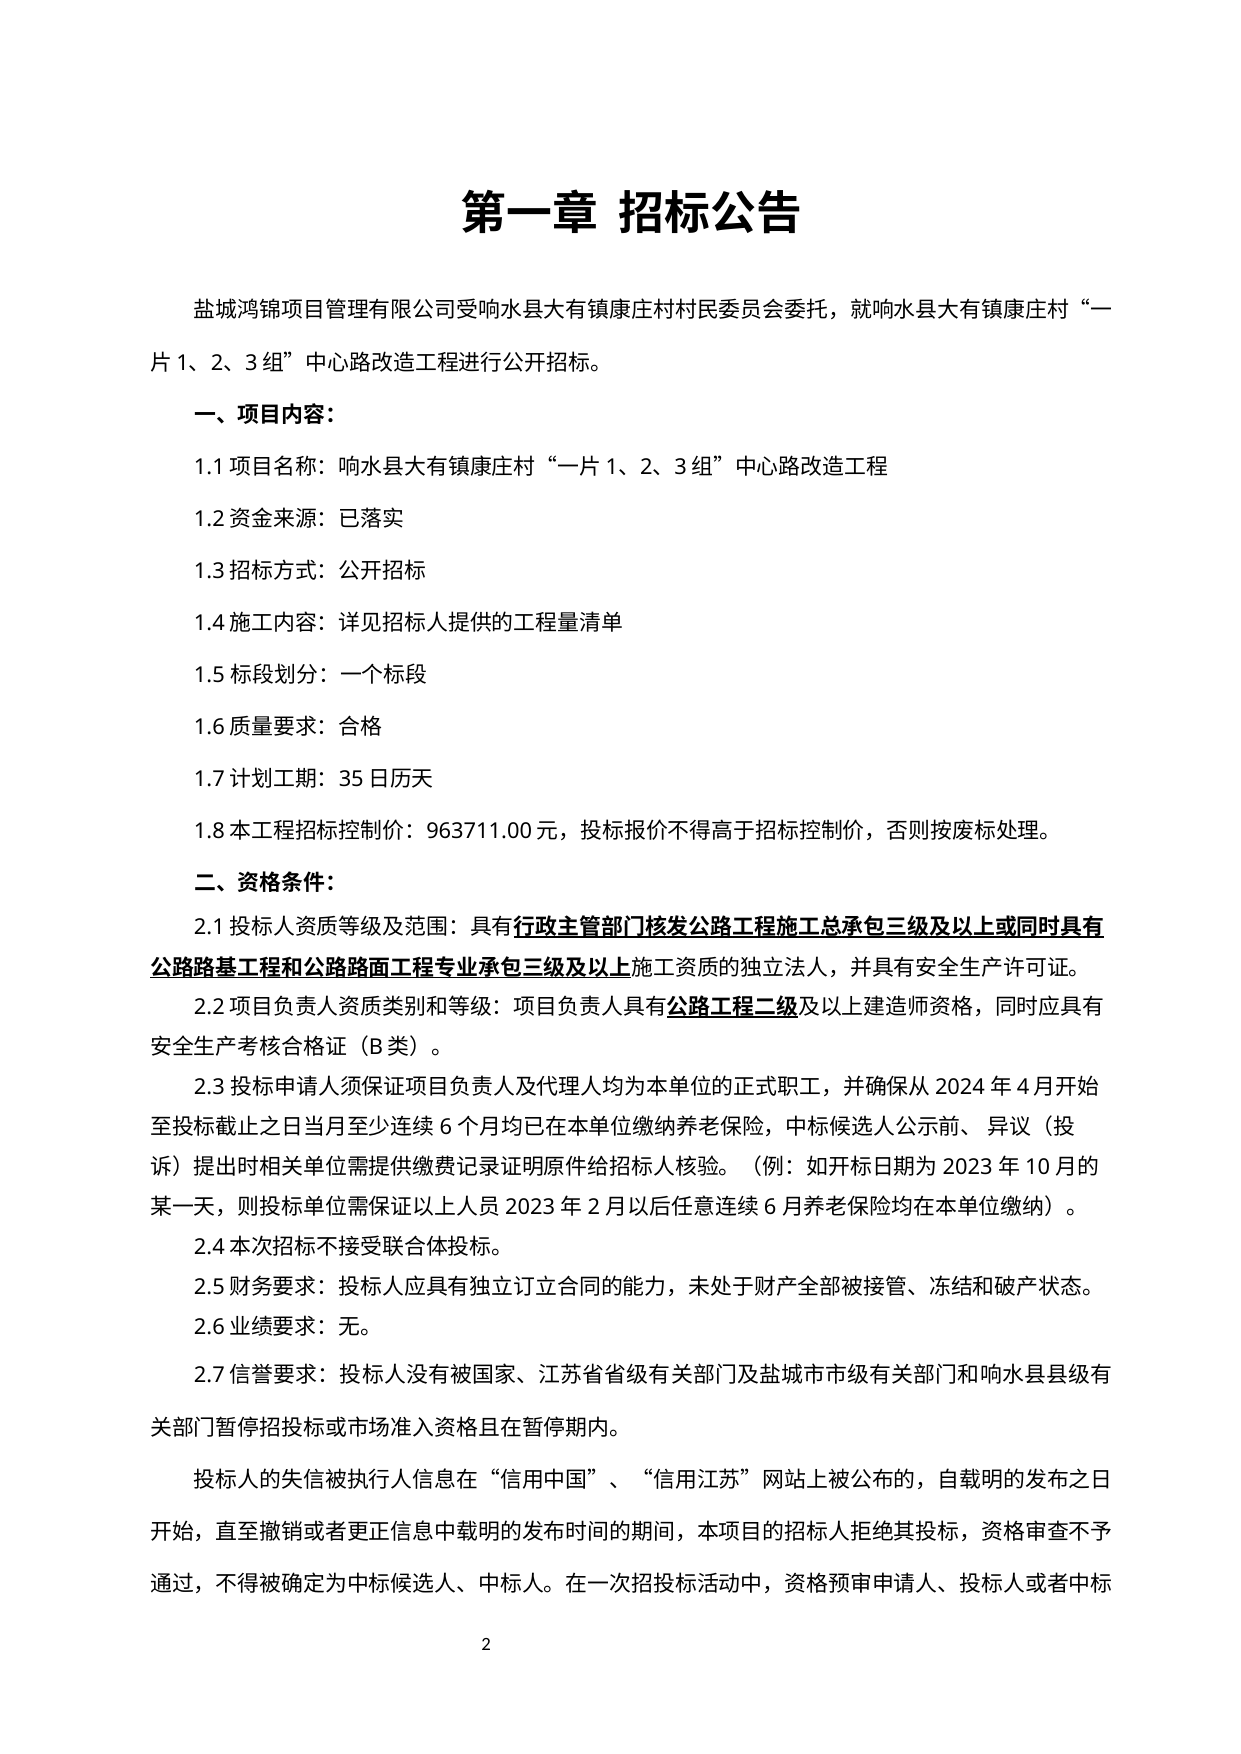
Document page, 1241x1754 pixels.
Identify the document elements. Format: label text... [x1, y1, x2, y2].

text 1.2资金来源：已落实 [150, 484, 1112, 537]
text 2.5财务要求：投标人应具有独立订立合同的能力，未处于财产全部被接管、冻结和破产状态。 [150, 1261, 1112, 1301]
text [150, 1445, 1112, 1602]
text 1.1项目名称：响水县大有镇康庄村“一片1、2、3组”中心路改造工程 [150, 432, 1112, 484]
text 2.3 投标申请人须保证项目负责人及代理人均为本单位的正式职工，并确保从2024 年4月开始至投标截止之日当月至少连续 6 个月均已在本单位缴纳养老保险，中标候选人公示前、 异议（投诉）提出时相关单位需提供缴费记录证明原件给招标人核验。（例：如开标日期为 2023 年 10 月的某一天，则投标单位需保证以上人员 2023 年 2 月以后任意连续 6 月养老保险均在本单位缴纳）。 [150, 1061, 1112, 1221]
text 盐城鸿锦项目管理有限公司受响水县大有镇康庄村村民委员会委托，就响水县大有镇康庄村“一片1、2、3组”中心路改造工程进行公开招标。 [150, 276, 1112, 380]
text 二、资格条件： [150, 849, 1112, 901]
text 一、项目内容： [150, 380, 1112, 432]
text 2.6业绩要求：无。 [150, 1301, 1112, 1341]
text 1.4施工内容：详见招标人提供的工程量清单 [150, 589, 1112, 641]
text 1.6质量要求：合格 [150, 693, 1112, 745]
text 1.5 标段划分：一个标段 [150, 641, 1112, 693]
text 1.7计划工期：35日历天 [150, 745, 1112, 797]
text 2.7信誉要求：投标人没有被国家、江苏省省级有关部门及盐城市市级有关部门和响水县县级有关部门暂停招投标或市场准入资格且在暂停期内。 [150, 1341, 1112, 1445]
text 1.3招标方式：公开招标 [150, 537, 1112, 589]
text 2.1投标人资质等级及范围：具有行政主管部门核发公路工程施工总承包三级及以上或同时具有公路路基工程和公路路面工程专业承包三级及以上施工资质的独立法人，并具有安全生产许可证。 [150, 901, 1112, 981]
text 2.4本次招标不接受联合体投标。 [150, 1221, 1112, 1261]
subtitle 第一章 招标公告 [150, 177, 1112, 243]
text 1.8本工程招标控制价：963711.00元，投标报价不得高于招标控制价，否则按废标处理。 [150, 797, 1112, 849]
text 2.2项目负责人资质类别和等级：项目负责人具有公路工程二级及以上建造师资格，同时应具有安全生产考核合格证（B类）。 [150, 981, 1112, 1061]
